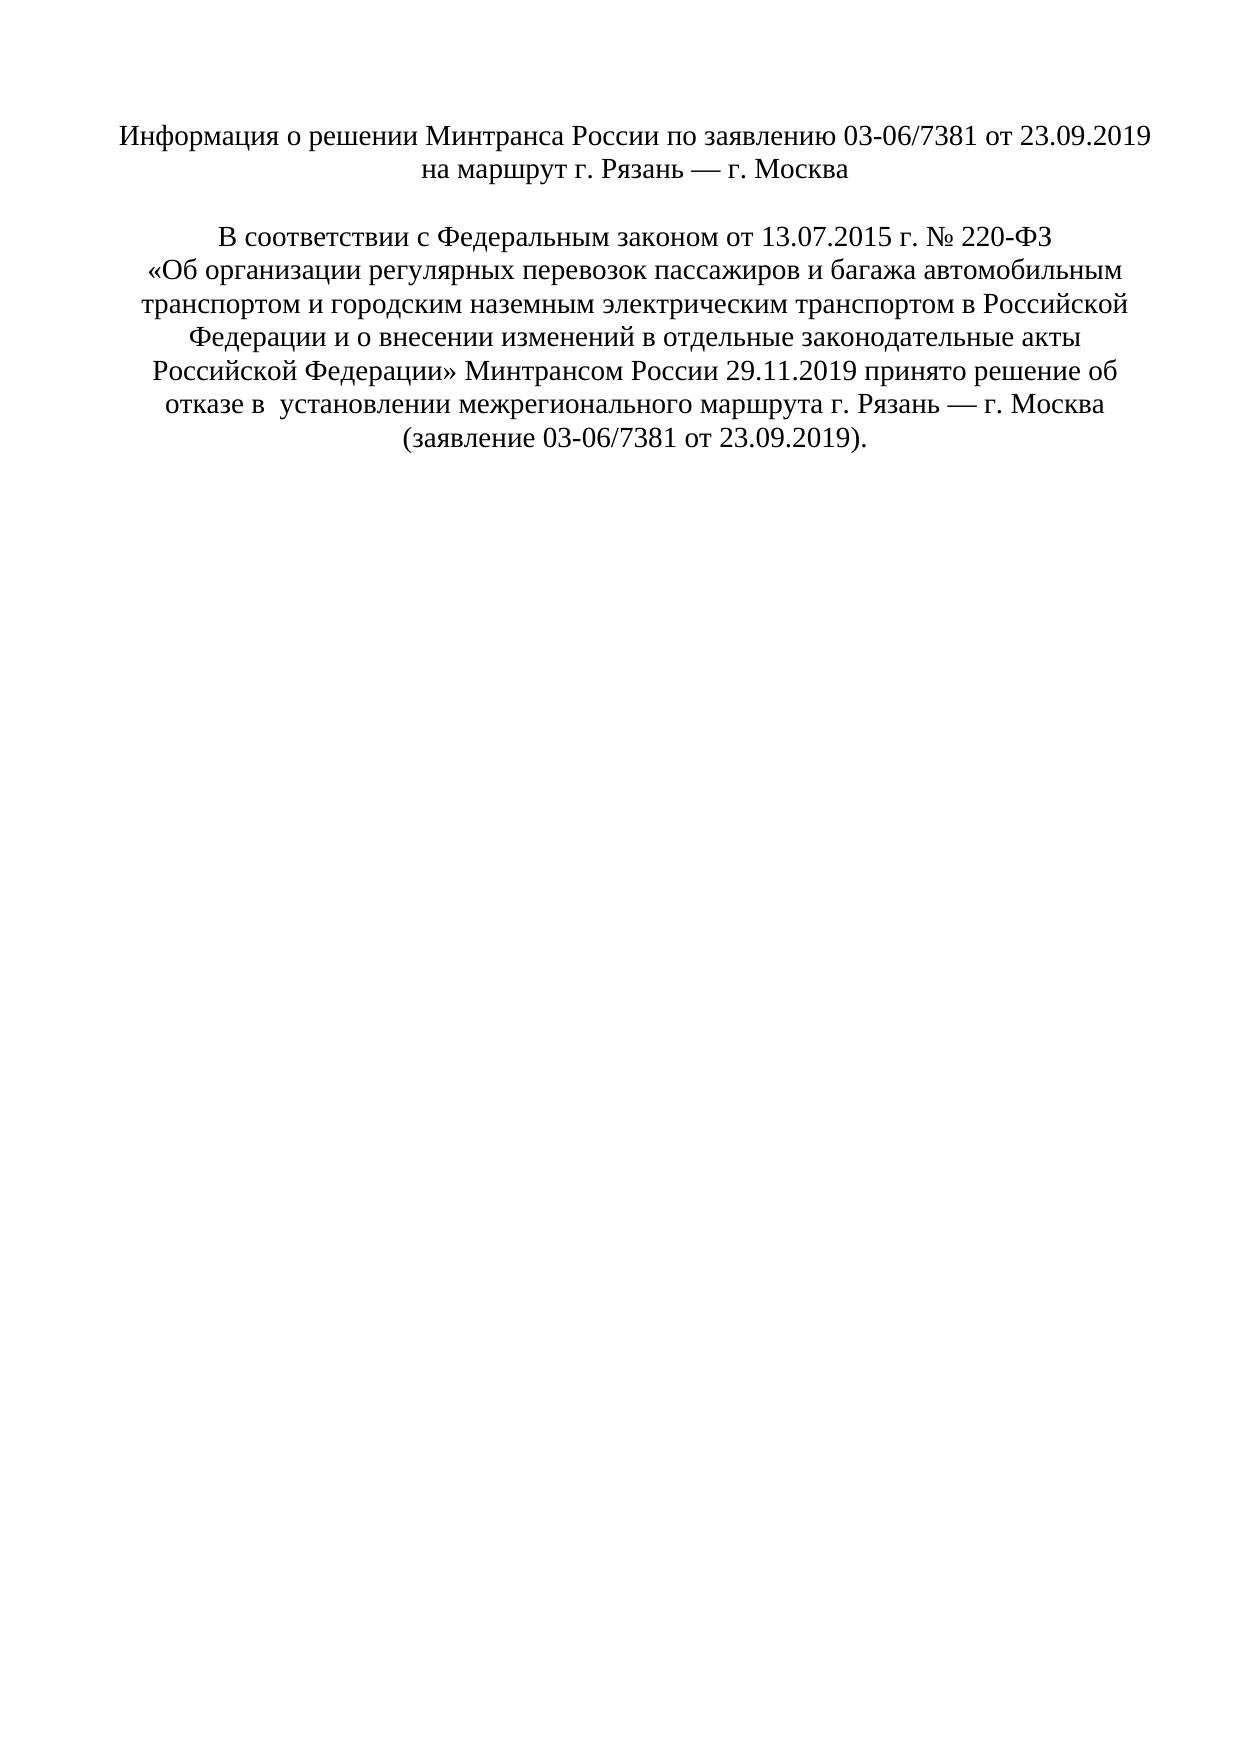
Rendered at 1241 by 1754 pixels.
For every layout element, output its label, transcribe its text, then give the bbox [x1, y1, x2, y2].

text В соответствии с Федеральным законом от 13.07.2015 г. № 220-ФЗ «Об организации регулярных перевозок пассажиров и багажа автомобильным транспортом и городским наземным электрическим транспортом в Российской Федерации и о внесении изменений в отдельные законодательные акты Российской Федерации» Минтрансом России 29.11.2019 принято решение об отказе в установлении межрегионального маршрута г. Рязань — г. Москва (заявление 03-06/7381 от 23.09.2019). [118, 219, 1152, 453]
text Информация о решении Минтранса России по заявлению 03-06/7381 от 23.09.2019 на маршрут г. Рязань — г. Москва [118, 118, 1152, 185]
